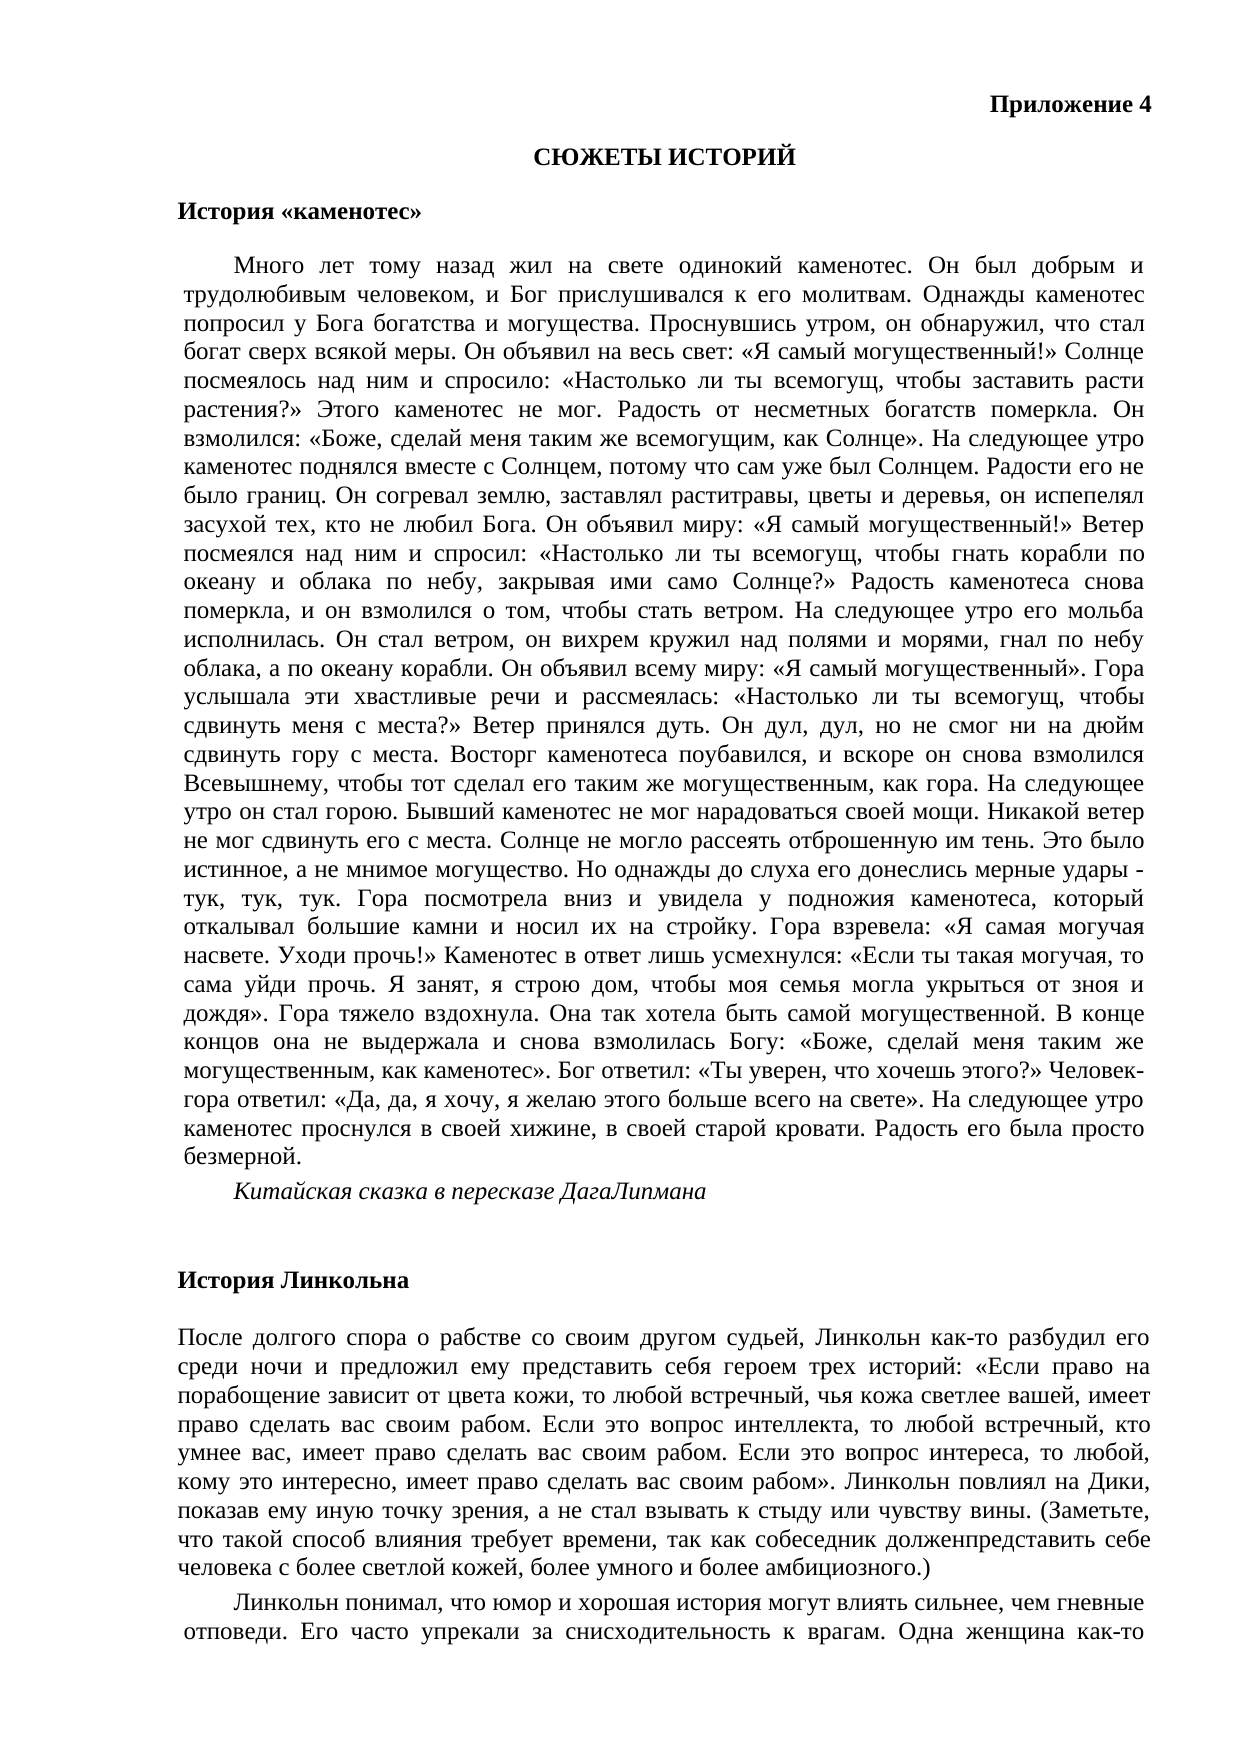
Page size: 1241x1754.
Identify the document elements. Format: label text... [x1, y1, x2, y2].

text Много лет тому назад жил на свете одинокий каменотес. Он был добрым и трудолюбивым человеком, и Бог прислушивался к его молитвам. Однажды каменотес попросил у Бога богатства и могущества. Проснувшись утром, он обнаружил, что стал богат сверх всякой меры. Он объявил на весь свет: «Я самый могущественный!» Солнце посмеялось над ним и спросило: «Настолько ли ты всемогущ, чтобы заставить расти растения?» Этого каменотес не мог. Радость от несметных богатств померкла. Он взмолился: «Боже, сделай меня таким же всемогущим, как Солнце». На следующее утро каменотес поднялся вместе с Солнцем, потому что сам уже был Солнцем. Радости его не было границ. Он согревал землю, заставлял раститравы, цветы и деревья, он испепелял засухой тех, кто не любил Бога. Он объявил миру: «Я самый могущественный!» Ветер посмеялся над ним и спросил: «Настолько ли ты всемогущ, чтобы гнать корабли по океану и облака по небу, закрывая ими само Солнце?» Радость каменотеса снова померкла, и он взмолился о том, чтобы стать ветром. На следующее утро его мольба исполнилась. Он стал ветром, он вихрем кружил над полями и морями, гнал по небу облака, а по океану корабли. Он объявил всему миру: «Я самый могущественный». Гора услышала эти хвастливые речи и рассмеялась: «Настолько ли ты всемогущ, чтобы сдвинуть меня с места?» Ветер принялся дуть. Он дул, дул, но не смог ни на дюйм сдвинуть гору с места. Восторг каменотеса поубавился, и вскоре он снова взмолился Всевышнему, чтобы тот сделал его таким же могущественным, как гора. На следующее утро он стал горою. Бывший каменотес не мог нарадоваться своей мощи. Никакой ветер не мог сдвинуть его с места. Солнце не могло рассеять отброшенную им тень. Это было истинное, а не мнимое могущество. Но однажды до слуха его донеслись мерные удары - тук, тук, тук. Гора посмотрела вниз и увидела у подножия каменотеса, который откалывал большие камни и носил их на стройку. Гора взревела: «Я самая могучая насвете. Уходи прочь!» Каменотес в ответ лишь усмехнулся: «Если ты такая могучая, то сама уйди прочь. Я занят, я строю дом, чтобы моя семья могла укрыться от зноя и дождя». Гора тяжело вздохнула. Она так хотела быть самой могущественной. В конце концов она не выдержала и снова взмолилась Богу: «Боже, сделай меня таким же могущественным, как каменотес». Бог ответил: «Ты уверен, что хочешь этого?» Человек-гора ответил: «Да, да, я хочу, я желаю этого больше всего на свете». На следующее утро каменотес проснулся в своей хижине, в своей старой кровати. Радость его была просто безмерной. [183, 250, 1146, 1170]
text СЮЖЕТЫ ИСТОРИЙ [177, 142, 1152, 171]
text Китайская сказка в пересказе ДагаЛипмана [183, 1176, 1146, 1205]
text Приложение 4 [177, 89, 1152, 117]
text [183, 1587, 1146, 1645]
text История «каменотес» [177, 196, 1152, 225]
text После долгого спора о рабстве со своим другом судьей, Линкольн как-то разбудил его среди ночи и предложил ему представить себя героем трех историй: «Если право на порабощение зависит от цвета кожи, то любой встречный, чья кожа светлее вашей, имеет право сделать вас своим рабом. Если это вопрос интеллекта, то любой встречный, кто умнее вас, имеет право сделать вас своим рабом. Если это вопрос интереса, то любой, кому это интересно, имеет право сделать вас своим рабом». Линкольн повлиял на Дики, показав ему иную точку зрения, а не стал взывать к стыду или чувству вины. (Заметьте, что такой способ влияния требует времени, так как собеседник долженпредставить себе человека с более светлой кожей, более умного и более амбициозного.) [177, 1322, 1152, 1581]
text История Линкольна [177, 1265, 1152, 1294]
